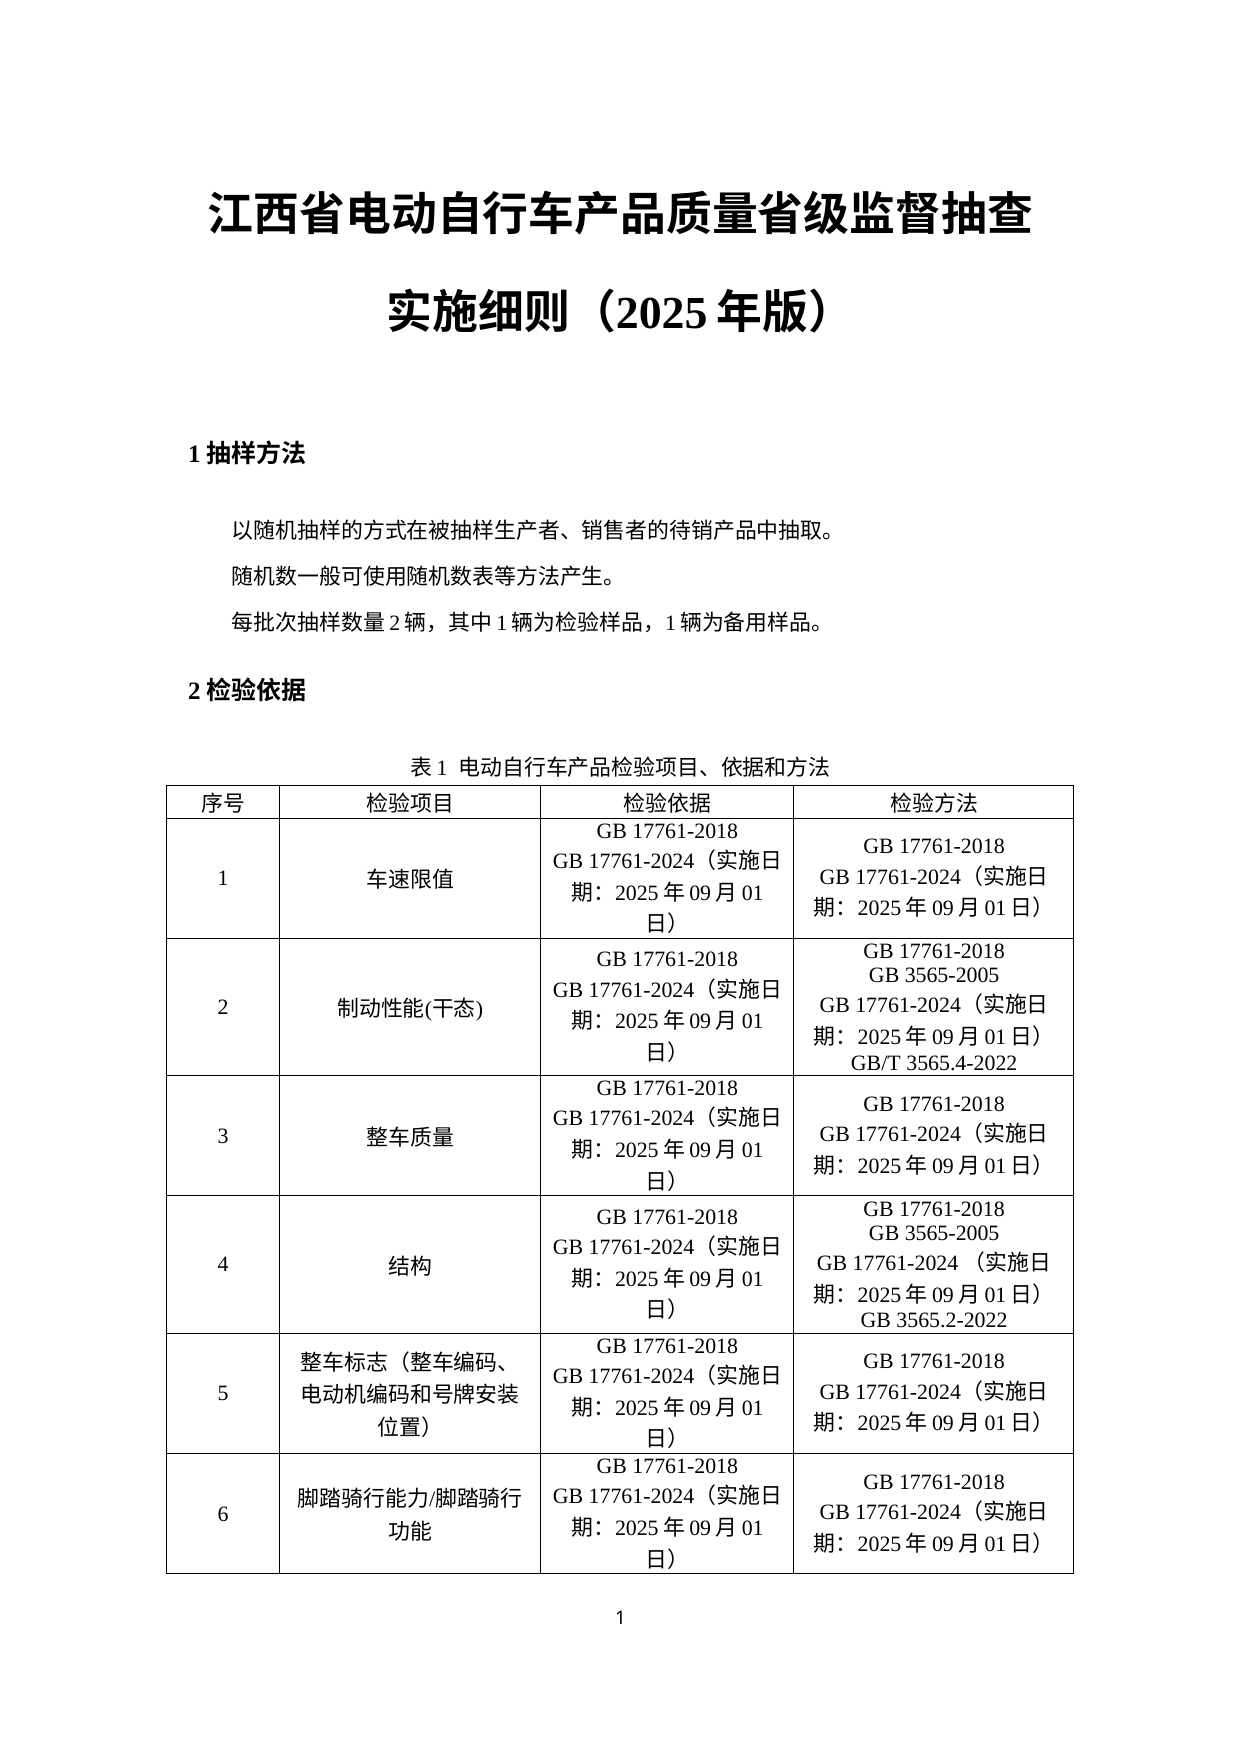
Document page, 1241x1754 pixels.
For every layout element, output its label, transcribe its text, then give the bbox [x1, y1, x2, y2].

table_cell 整车标志（整车编码、电动机编码和号牌安装位置） [296, 1334, 544, 1453]
table_cell 3 [188, 1076, 295, 1195]
table_cell GB 17761-2018 GB 17761-2024（实施日期：2025年09月01日） [545, 939, 785, 1075]
table_cell GB 17761-2018 GB 17761-2024（实施日期：2025年09月01日） [545, 819, 785, 938]
table_cell 脚踏骑行能力/脚踏骑行功能 [296, 1454, 544, 1573]
text 2 检验依据 [188, 656, 1052, 721]
table_cell 车速限值 [296, 819, 544, 938]
table_cell GB 17761-2018 GB 17761-2024（实施日期：2025年09月01日） [545, 1076, 785, 1195]
table_cell GB 17761-2018 GB 17761-2024（实施日期：2025年09月01日） [786, 819, 1052, 938]
text 表1 电动自行车产品检验项目、依据和方法 [188, 739, 1052, 785]
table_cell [786, 1334, 1052, 1453]
text 随机数一般可使用随机数表等方法产生。 [188, 548, 1052, 594]
table_header 检验依据 [545, 786, 785, 818]
table_header 序号 [188, 786, 295, 818]
table_cell GB 17761-2018 GB 3565-2005 GB 17761-2024 （实施日期：2025年09月01日） GB 3565.2-2022 [786, 1196, 1052, 1333]
table_cell 结构 [296, 1196, 544, 1333]
table_cell GB 17761-2018 GB 3565-2005 GB 17761-2024（实施日期：2025年09月01日） GB/T 3565.4-2022 [786, 939, 1052, 1075]
table_header 检验项目 [296, 786, 544, 818]
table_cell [545, 1454, 785, 1573]
table_cell 1 [188, 819, 295, 938]
table_header 检验方法 [786, 786, 1052, 818]
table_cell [545, 1334, 785, 1453]
text 1 抽样方法 [188, 419, 1052, 484]
text 江西省电动自行车产品质量省级监督抽查 [188, 162, 1052, 259]
text 以随机抽样的方式在被抽样生产者、销售者的待销产品中抽取。 [188, 502, 1052, 548]
table_cell GB 17761-2018 GB 17761-2024（实施日期：2025年09月01日） [786, 1076, 1052, 1195]
table_cell 4 [188, 1196, 295, 1333]
table_cell GB 17761-2018 GB 17761-2024（实施日期：2025年09月01日） [545, 1196, 785, 1333]
text 每批次抽样数量2辆，其中1辆为检验样品，1辆为备用样品。 [188, 594, 1052, 640]
table_cell 6 [188, 1454, 295, 1573]
table_cell 制动性能(干态) [296, 939, 544, 1075]
table_cell 5 [188, 1334, 295, 1453]
table_cell 整车质量 [296, 1076, 544, 1195]
table_cell 2 [188, 939, 295, 1075]
text 实施细则（2025年版） [188, 259, 1052, 357]
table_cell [786, 1454, 1052, 1573]
